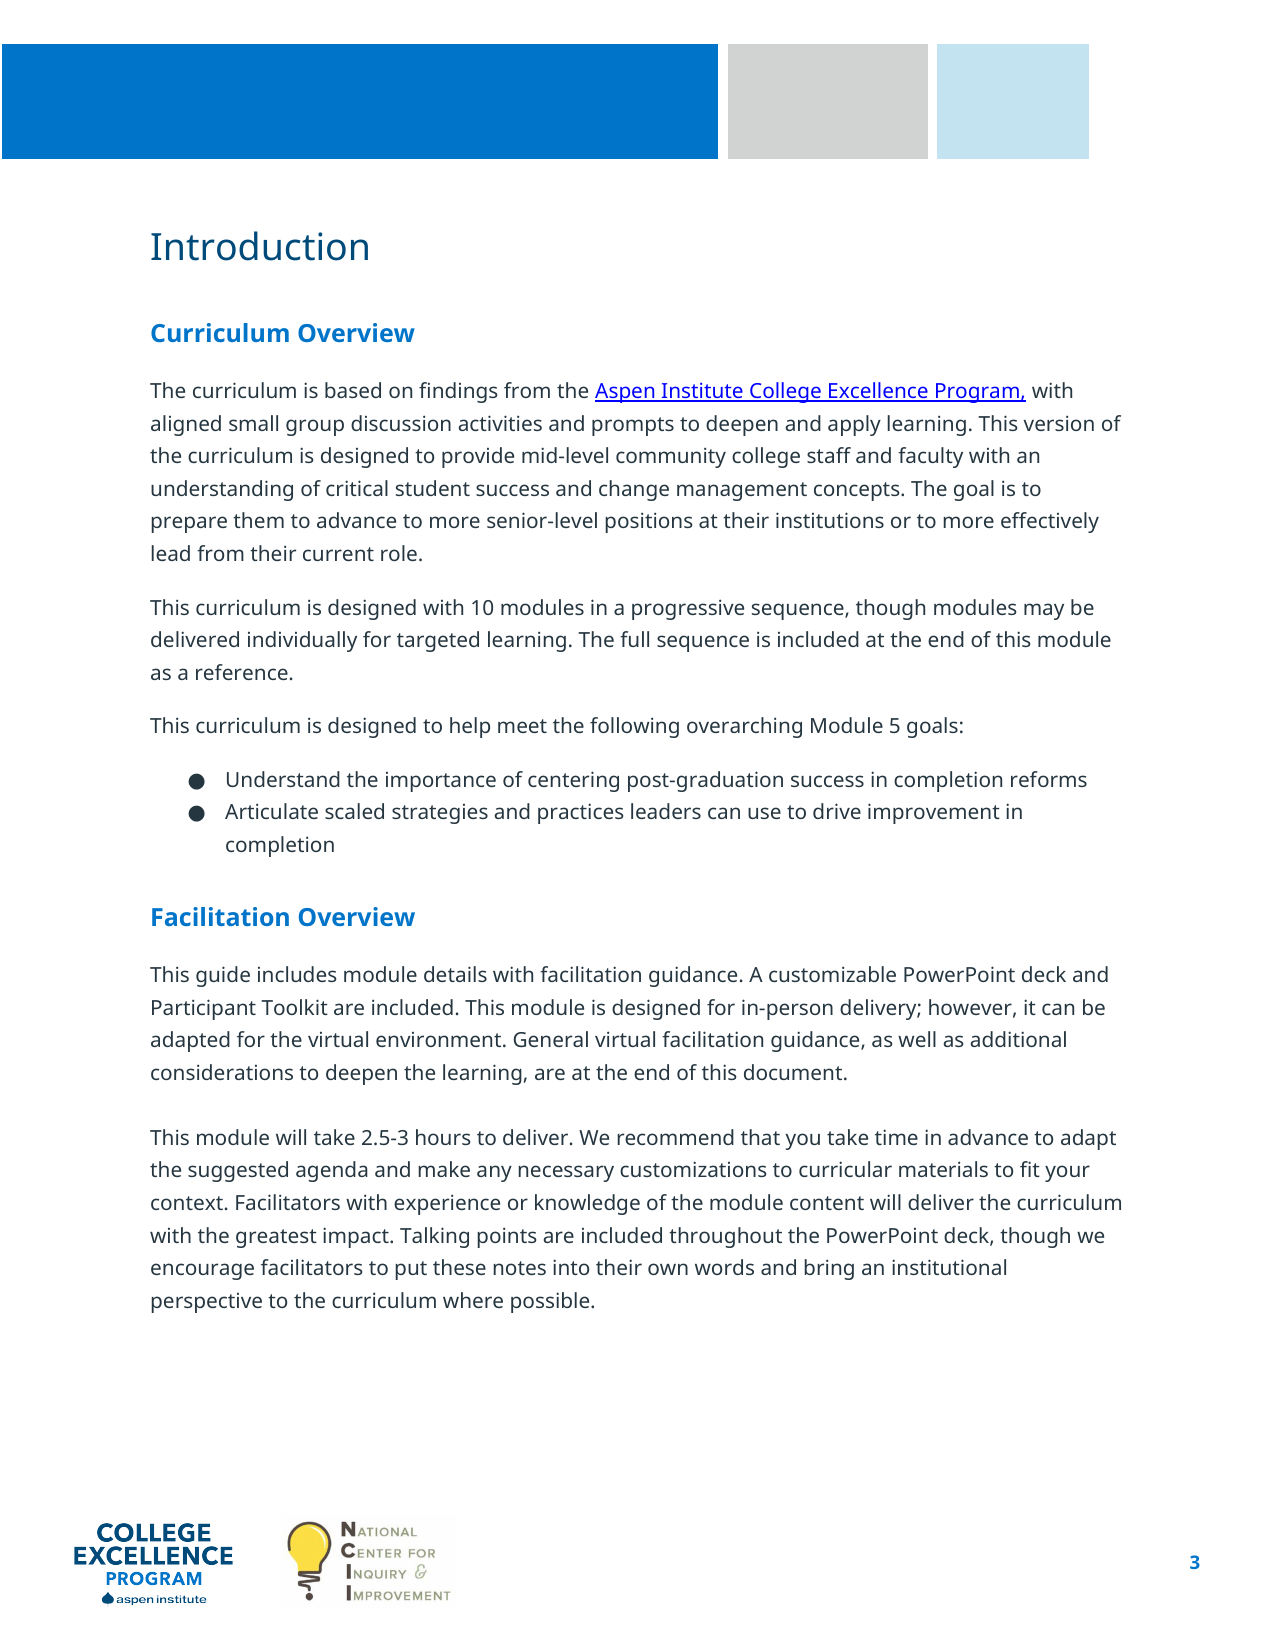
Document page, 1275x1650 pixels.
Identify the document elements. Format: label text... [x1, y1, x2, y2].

list Understand the importance of centering post-graduation success in completion reforms [187, 765, 1125, 793]
subtitle Curriculum Overview [150, 316, 1125, 350]
text This module will take 2.5-3 hours to deliver. We recommend that you take time in advance to adapt the suggested agenda and make any necessary customizations to curricular materials to fit your context. Facilitators with experience or knowledge of the module content will deliver the curriculum with the greatest impact. Talking points are included throughout the PowerPoint deck, though we encourage facilitators to put these notes into their own words and bring an institutional perspective to the curriculum where possible. [150, 1123, 1125, 1314]
picture [74, 1523, 233, 1607]
picture [281, 1514, 457, 1608]
list Articulate scaled strategies and practices leaders can use to drive improvement in completion [187, 797, 1125, 858]
subtitle Facilitation Overview [150, 900, 1125, 934]
text This curriculum is designed with 10 modules in a progressive sequence, though modules may be delivered individually for targeted learning. The full sequence is included at the end of this module as a reference. [150, 593, 1125, 686]
subtitle Introduction [150, 220, 1125, 271]
text This guide includes module details with facilitation guidance. A customizable PowerPoint deck and Participant Toolkit are included. This module is designed for in-person delivery; however, it can be adapted for the virtual environment. General virtual facilitation guidance, as well as additional considerations to deepen the learning, are at the end of this document. [150, 960, 1125, 1086]
text The curriculum is based on findings from the Aspen Institute College Excellence Program, with aligned small group discussion activities and prompts to deepen and apply learning. This version of the curriculum is designed to provide mid-level community college staff and faculty with an understanding of critical student success and change management concepts. The goal is to prepare them to advance to more senior-level positions at their institutions or to more effectively lead from their current role. [150, 376, 1125, 568]
text This curriculum is designed to help meet the following overarching Module 5 goals: [150, 711, 1125, 740]
